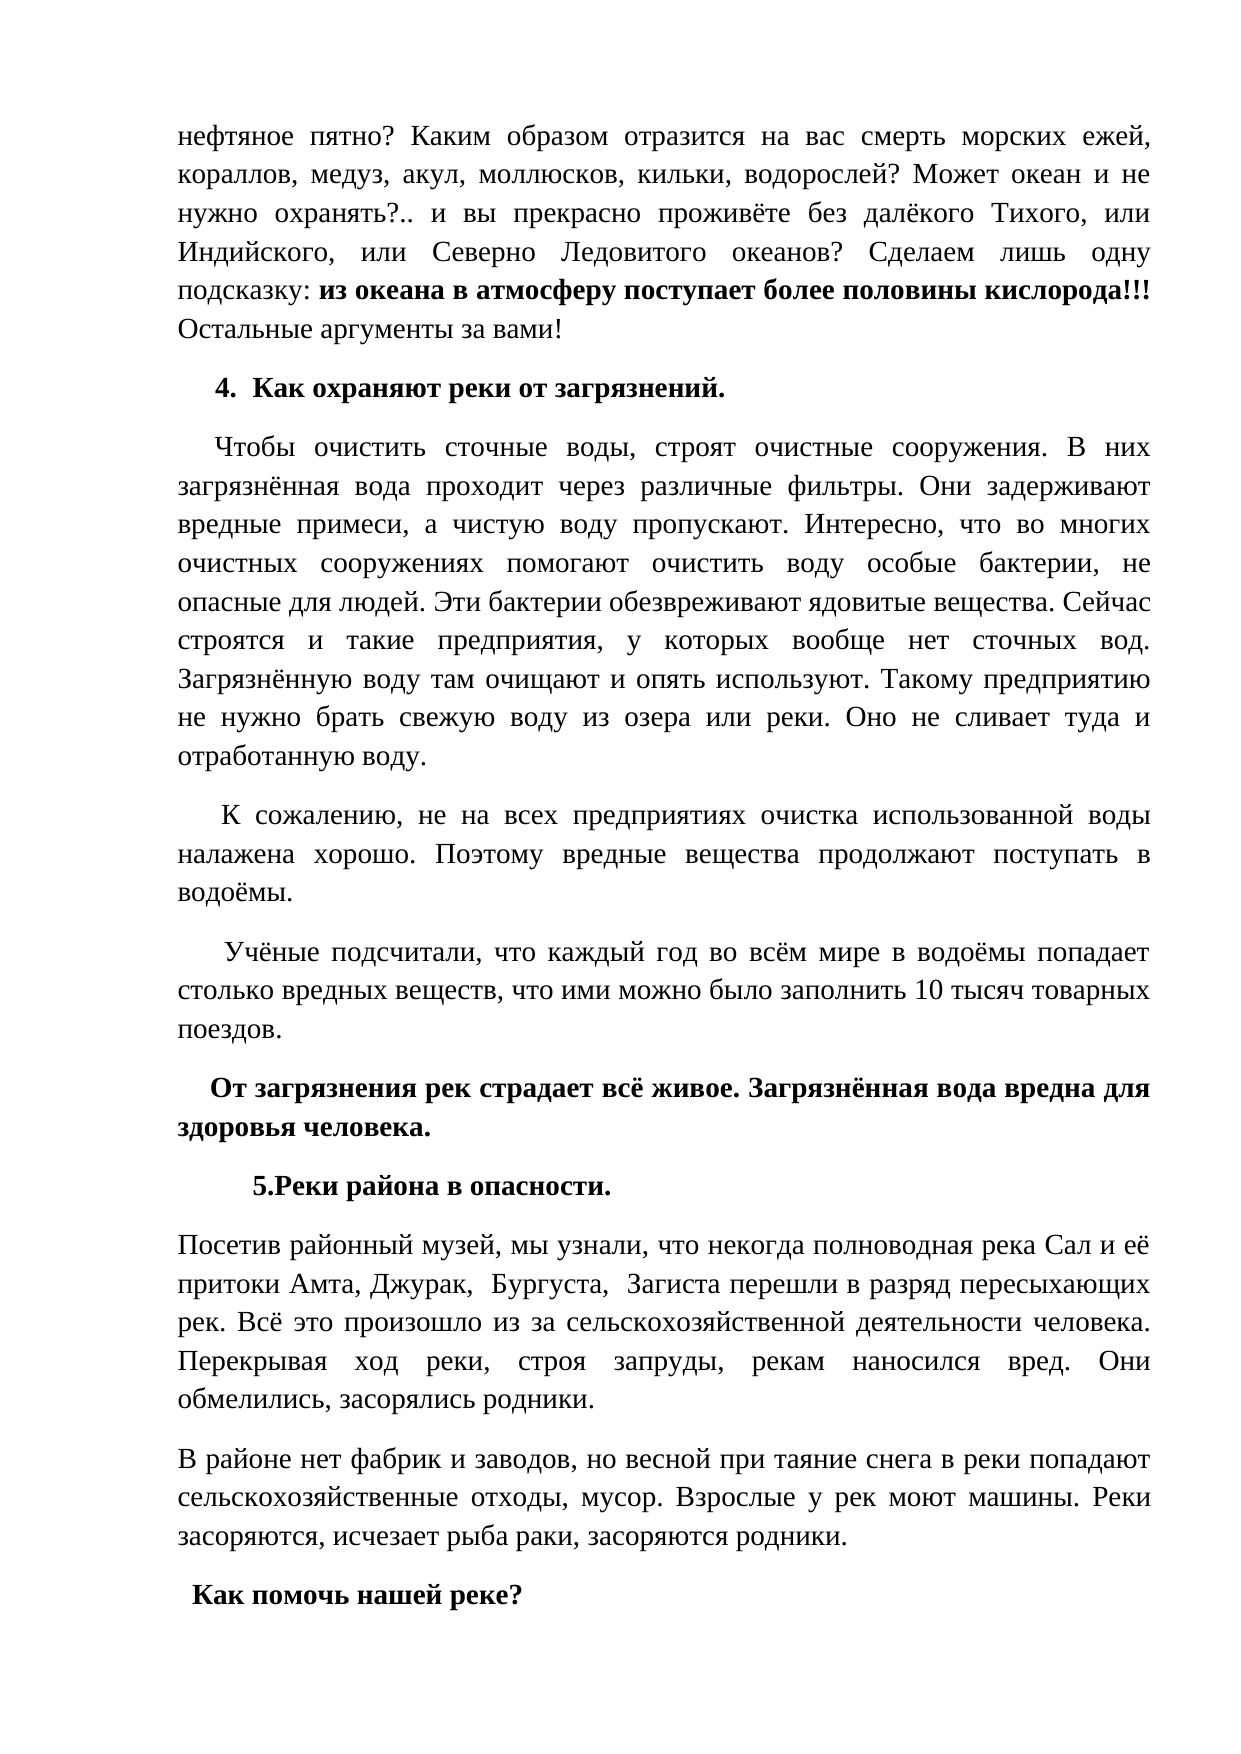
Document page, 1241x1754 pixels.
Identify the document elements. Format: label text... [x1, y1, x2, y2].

list Как охраняют реки от загрязнений. [215, 370, 1152, 404]
text Как помочь нашей реке? [177, 1577, 1152, 1611]
text От загрязнения рек страдает всё живое. Загрязнённая вода вредна для здоровья человека. [177, 1070, 1152, 1142]
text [177, 118, 1152, 344]
text Учёные подсчитали, что каждый год во всём мире в водоёмы попадает столько вредных веществ, что ими можно было заполнить 10 тысяч товарных поездов. [177, 934, 1152, 1044]
list 5.Реки района в опасности. [252, 1168, 1152, 1202]
text Чтобы очистить сточные воды, строят очистные сооружения. В них загрязнённая вода проходит через различные фильтры. Они задерживают вредные примеси, а чистую воду пропускают. Интересно, что во многих очистных сооружениях помогают очистить воду особые бактерии, не опасные для людей. Эти бактерии обезвреживают ядовитые вещества. Сейчас строятся и такие предприятия, у которых вообще нет сточных вод. Загрязнённую воду там очищают и опять используют. Такому предприятию не нужно брать свежую воду из озера или реки. Оно не сливает туда и отработанную воду. [177, 429, 1152, 771]
text В районе нет фабрик и заводов, но весной при таяние снега в реки попадают сельскохозяйственные отходы, мусор. Взрослые у рек моют машины. Реки засоряются, исчезает рыба раки, засоряются родники. [177, 1441, 1152, 1552]
text Посетив районный музей, мы узнали, что некогда полноводная река Сал и её притоки Амта, Джурак, Бургуста, Загиста перешли в разряд пересыхающих рек. Всё это произошло из за сельскохозяйственной деятельности человека. Перекрывая ход реки, строя запруды, рекам наносился вред. Они обмелились, засорялись родники. [177, 1227, 1152, 1415]
text К сожалению, не на всех предприятиях очистка использованной воды налажена хорошо. Поэтому вредные вещества продолжают поступать в водоёмы. [177, 797, 1152, 908]
